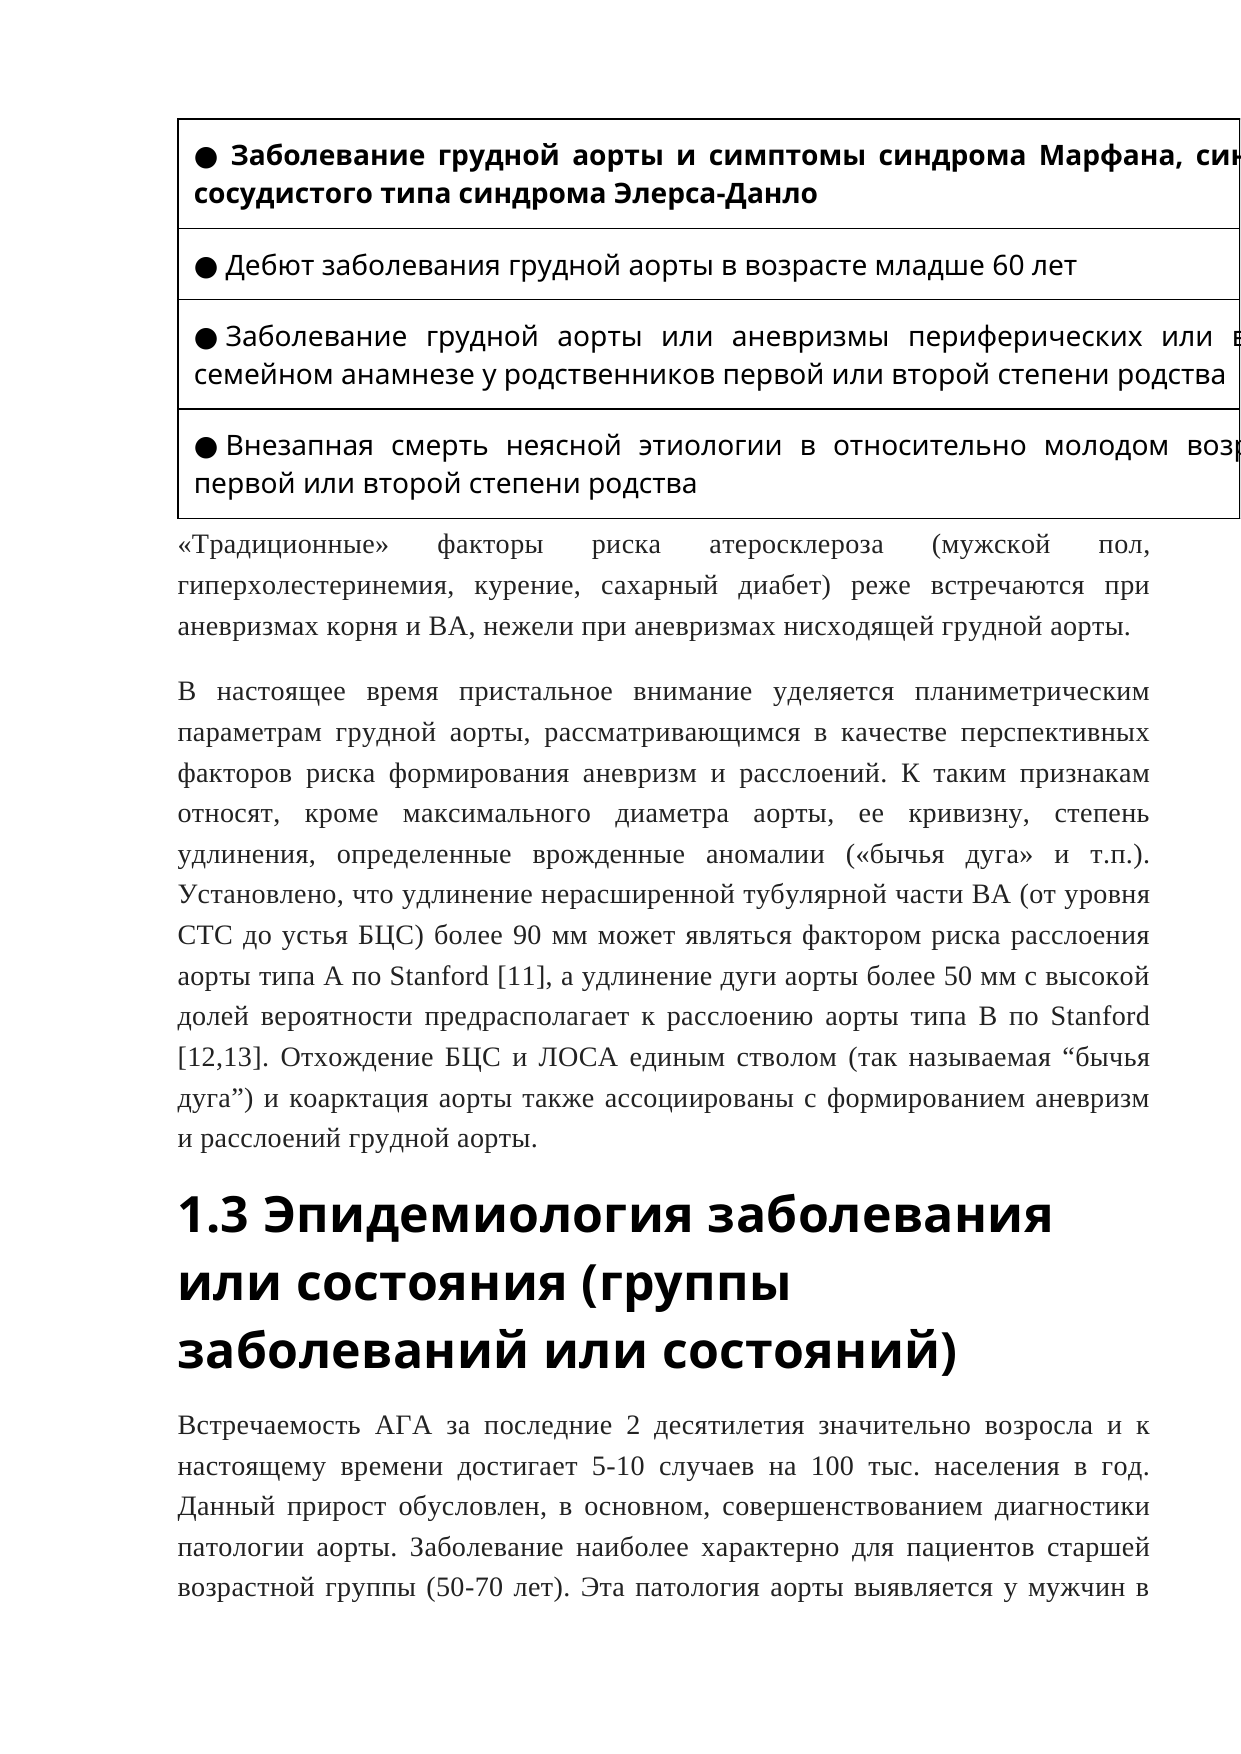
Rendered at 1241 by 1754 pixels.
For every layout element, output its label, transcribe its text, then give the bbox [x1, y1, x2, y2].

table_header ● Заболевание грудной аорты и симптомы синдрома Марфана, синдрома Лойеса-Дитца или сосудистого типа синдрома Элерса-Данло [179, 120, 1239, 228]
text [177, 1400, 1152, 1603]
text «Традиционные» факторы риска атеросклероза (мужской пол, гиперхолестеринемия, курение, сахарный диабет) реже встречаются при аневризмах корня и ВА, нежели при аневризмах нисходящей грудной аорты. [177, 519, 1152, 641]
table_cell ● Дебют заболевания грудной аорты в возрасте младше 60 лет [179, 229, 1239, 299]
text 1.3 Эпидемиология заболевания или состояния (группы заболеваний или состояний) [177, 1179, 1152, 1383]
table_cell ● Заболевание грудной аорты или аневризмы периферических или внутричерепных артерий в семейном анамнезе у родственников первой или второй степени родства [179, 300, 1239, 408]
text В настоящее время пристальное внимание уделяется планиметрическим параметрам грудной аорты, рассматривающимся в качестве перспективных факторов риска формирования аневризм и расслоений. К таким признакам относят, кроме максимального диаметра аорты, ее кривизну, степень удлинения, определенные врожденные аномалии («бычья дуга» и т.п.). Установлено, что удлинение нерасширенной тубулярной части ВА (от уровня СТС до устья БЦС) более 90 мм может являться фактором риска расслоения аорты типа А по Stanford [11], а удлинение дуги аорты более 50 мм с высокой долей вероятности предрасполагает к расслоению аорты типа B по Stanford [12,13]. Отхождение БЦС и ЛОСА единым стволом (так называемая “бычья дуга”) и коарктация аорты также ассоциированы с формированием аневризм и расслоений грудной аорты. [177, 666, 1152, 1154]
table_cell ● Внезапная смерть неясной этиологии в относительно молодом возрасте среди родственников первой или второй степени родства [179, 410, 1239, 518]
